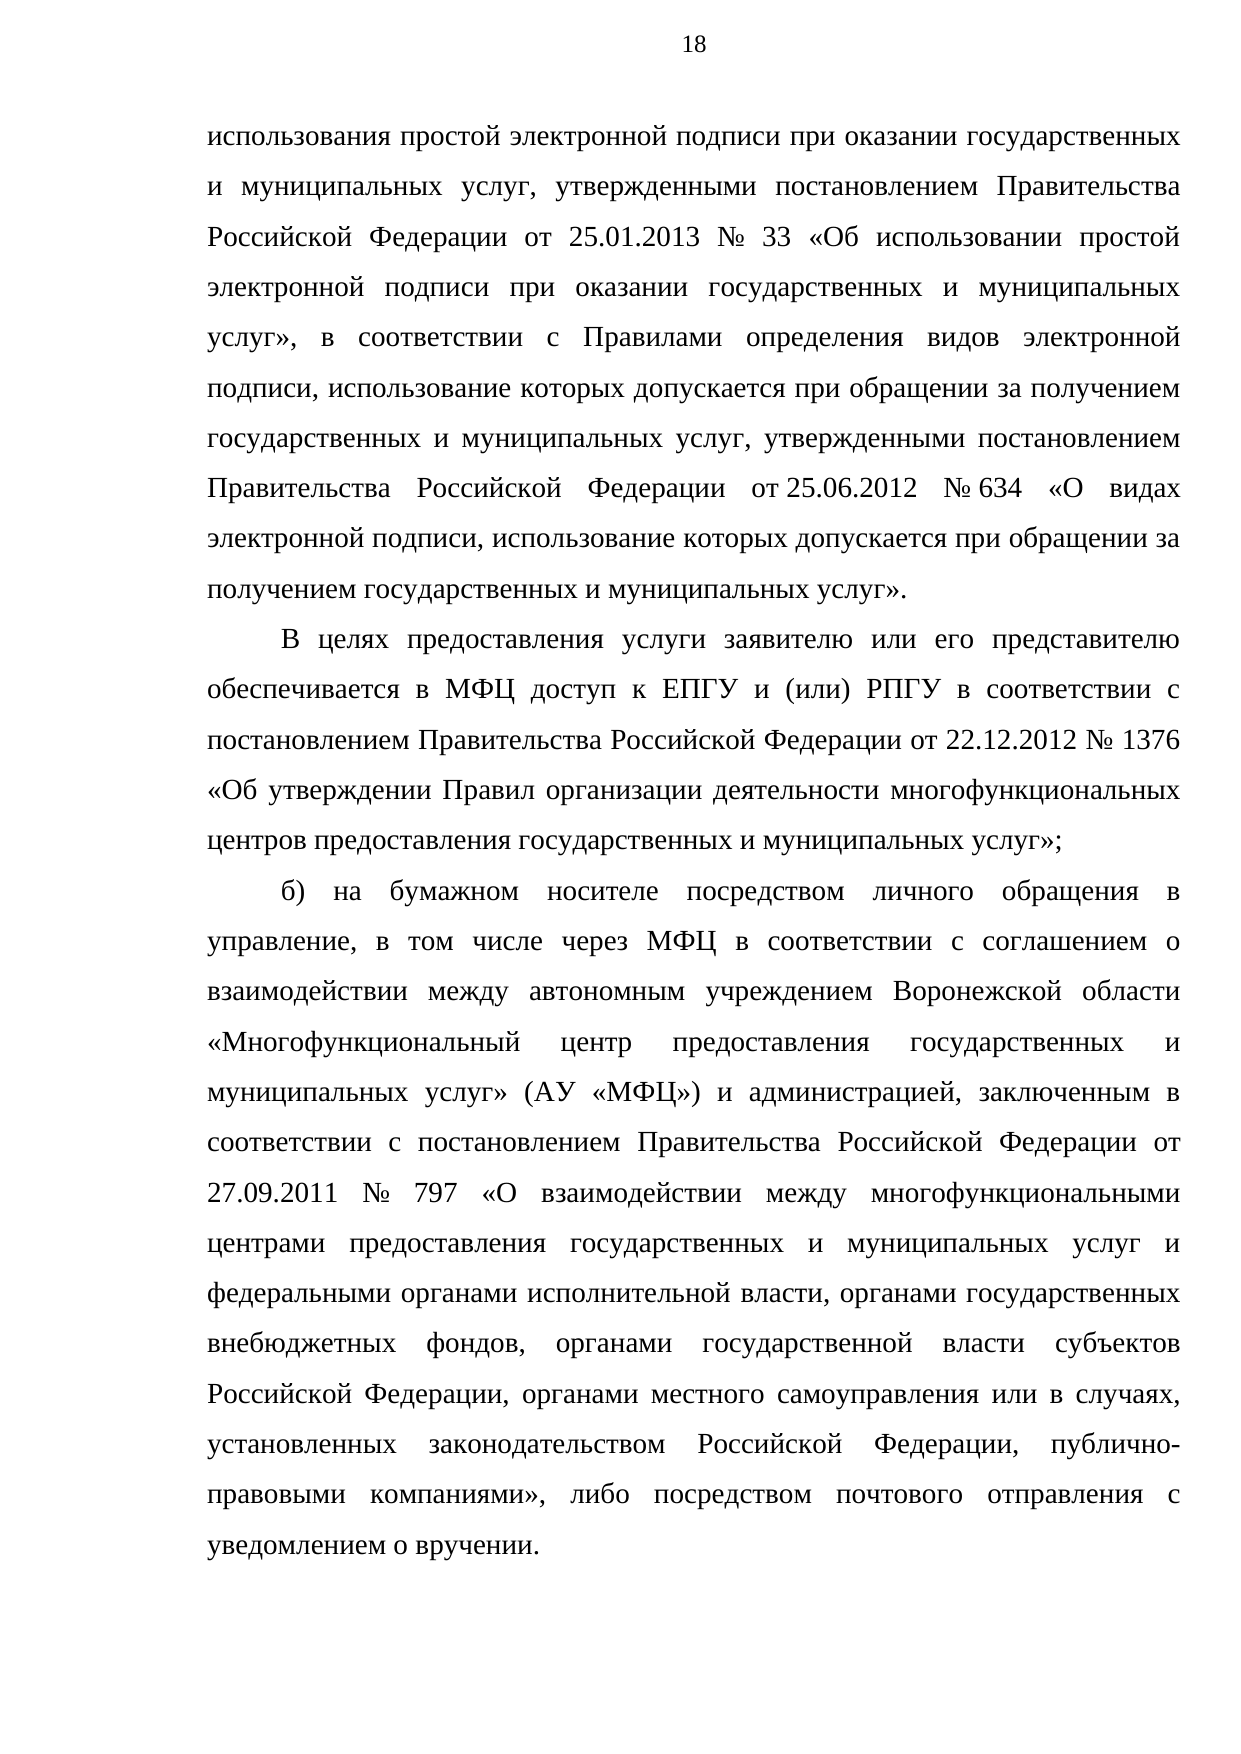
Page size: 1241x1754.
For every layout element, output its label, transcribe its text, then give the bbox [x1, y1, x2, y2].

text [207, 118, 1181, 604]
text В целях предоставления услуги заявителю или его представителю обеспечивается в МФЦ доступ к ЕПГУ и (или) РПГУ в соответствии с постановлением Правительства Российской Федерации от 22.12.2012 № 1376 «Об утверждении Правил организации деятельности многофункциональных центров предоставления государственных и муниципальных услуг»; [207, 621, 1181, 856]
text б) на бумажном носителе посредством личного обращения в управление, в том числе через МФЦ в соответствии с соглашением о взаимодействии между автономным учреждением Воронежской области «Многофункциональный центр предоставления государственных и муниципальных услуг» (АУ «МФЦ») и администрацией, заключенным в соответствии с постановлением Правительства Российской Федерации от 27.09.2011 № 797 «О взаимодействии между многофункциональными центрами предоставления государственных и муниципальных услуг и федеральными органами исполнительной власти, органами государственных внебюджетных фондов, органами государственной власти субъектов Российской Федерации, органами местного самоуправления или в случаях, установленных законодательством Российской Федерации, публично-правовыми компаниями», либо посредством почтового отправления с уведомлением о вручении. [207, 873, 1181, 1560]
